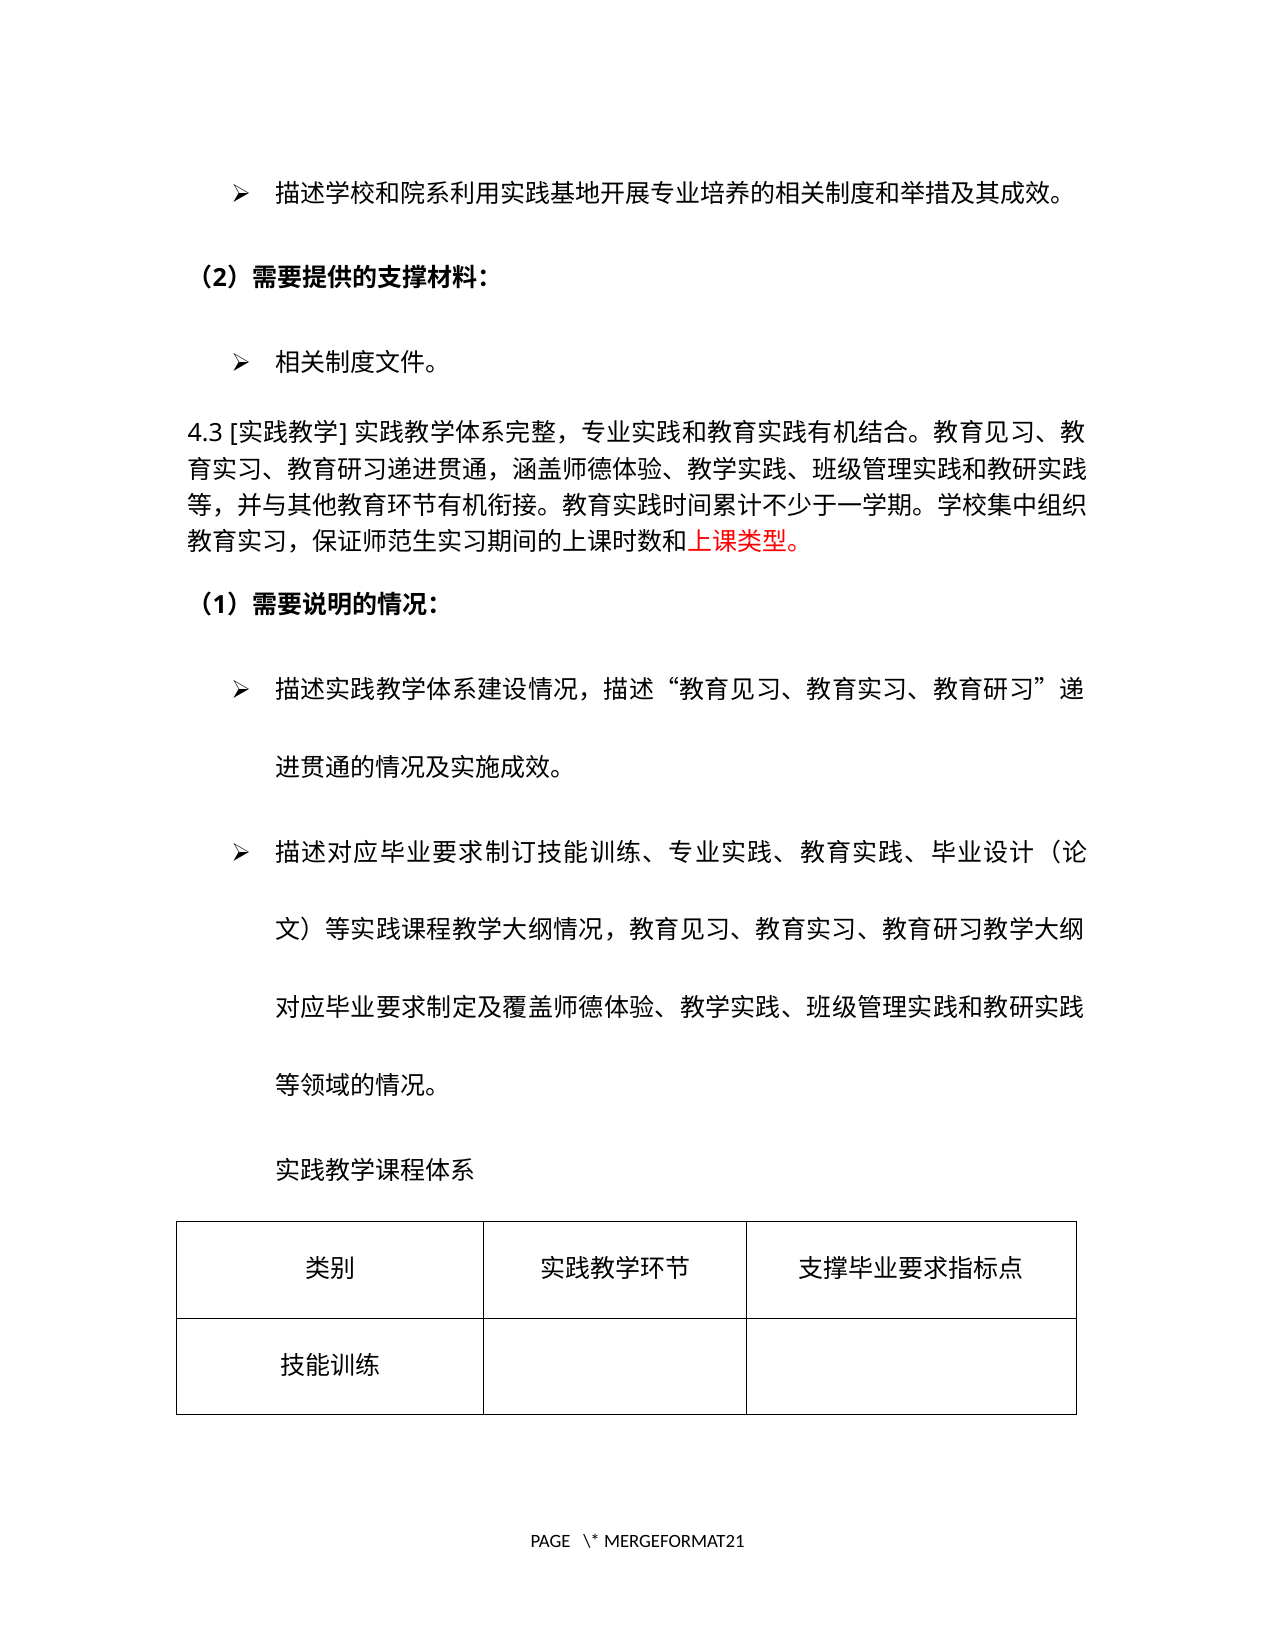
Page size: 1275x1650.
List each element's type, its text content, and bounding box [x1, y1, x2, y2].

list 描述学校和院系利用实践基地开展专业培养的相关制度和举措及其成效。 [231, 159, 1087, 224]
list 描述对应毕业要求制订技能训练、专业实践、教育实践、毕业设计（论文）等实践课程教学大纲情况，教育见习、教育实习、教育研习教学大纲对应毕业要求制定及覆盖师德体验、教学实践、班级管理实践和教研实践等领域的情况。 [231, 818, 1087, 1116]
table_header 类别 [177, 1222, 483, 1317]
table_header 实践教学环节 [484, 1222, 746, 1317]
text （1）需要说明的情况： [187, 570, 1087, 635]
table_header 支撑毕业要求指标点 [747, 1222, 1076, 1317]
table_cell 技能训练 [177, 1319, 483, 1414]
list 描述实践教学体系建设情况，描述“教育见习、教育实习、教育研习”递进贯通的情况及实施成效。 [231, 655, 1087, 798]
table_cell [484, 1319, 746, 1414]
table_cell [747, 1319, 1076, 1414]
list 相关制度文件。 [231, 328, 1087, 393]
list 实践教学课程体系 [275, 1136, 1087, 1201]
text （2）需要提供的支撑材料： [187, 243, 1087, 308]
text 4.3 [实践教学] 实践教学体系完整，专业实践和教育实践有机结合。教育见习、教育实习、教育研习递进贯通，涵盖师德体验、教学实践、班级管理实践和教研实践等，并与其他教育环节有机衔接。教育实践时间累计不少于一学期。学校集中组织教育实习，保证师范生实习期间的上课时数和上课类型。 [187, 413, 1087, 558]
